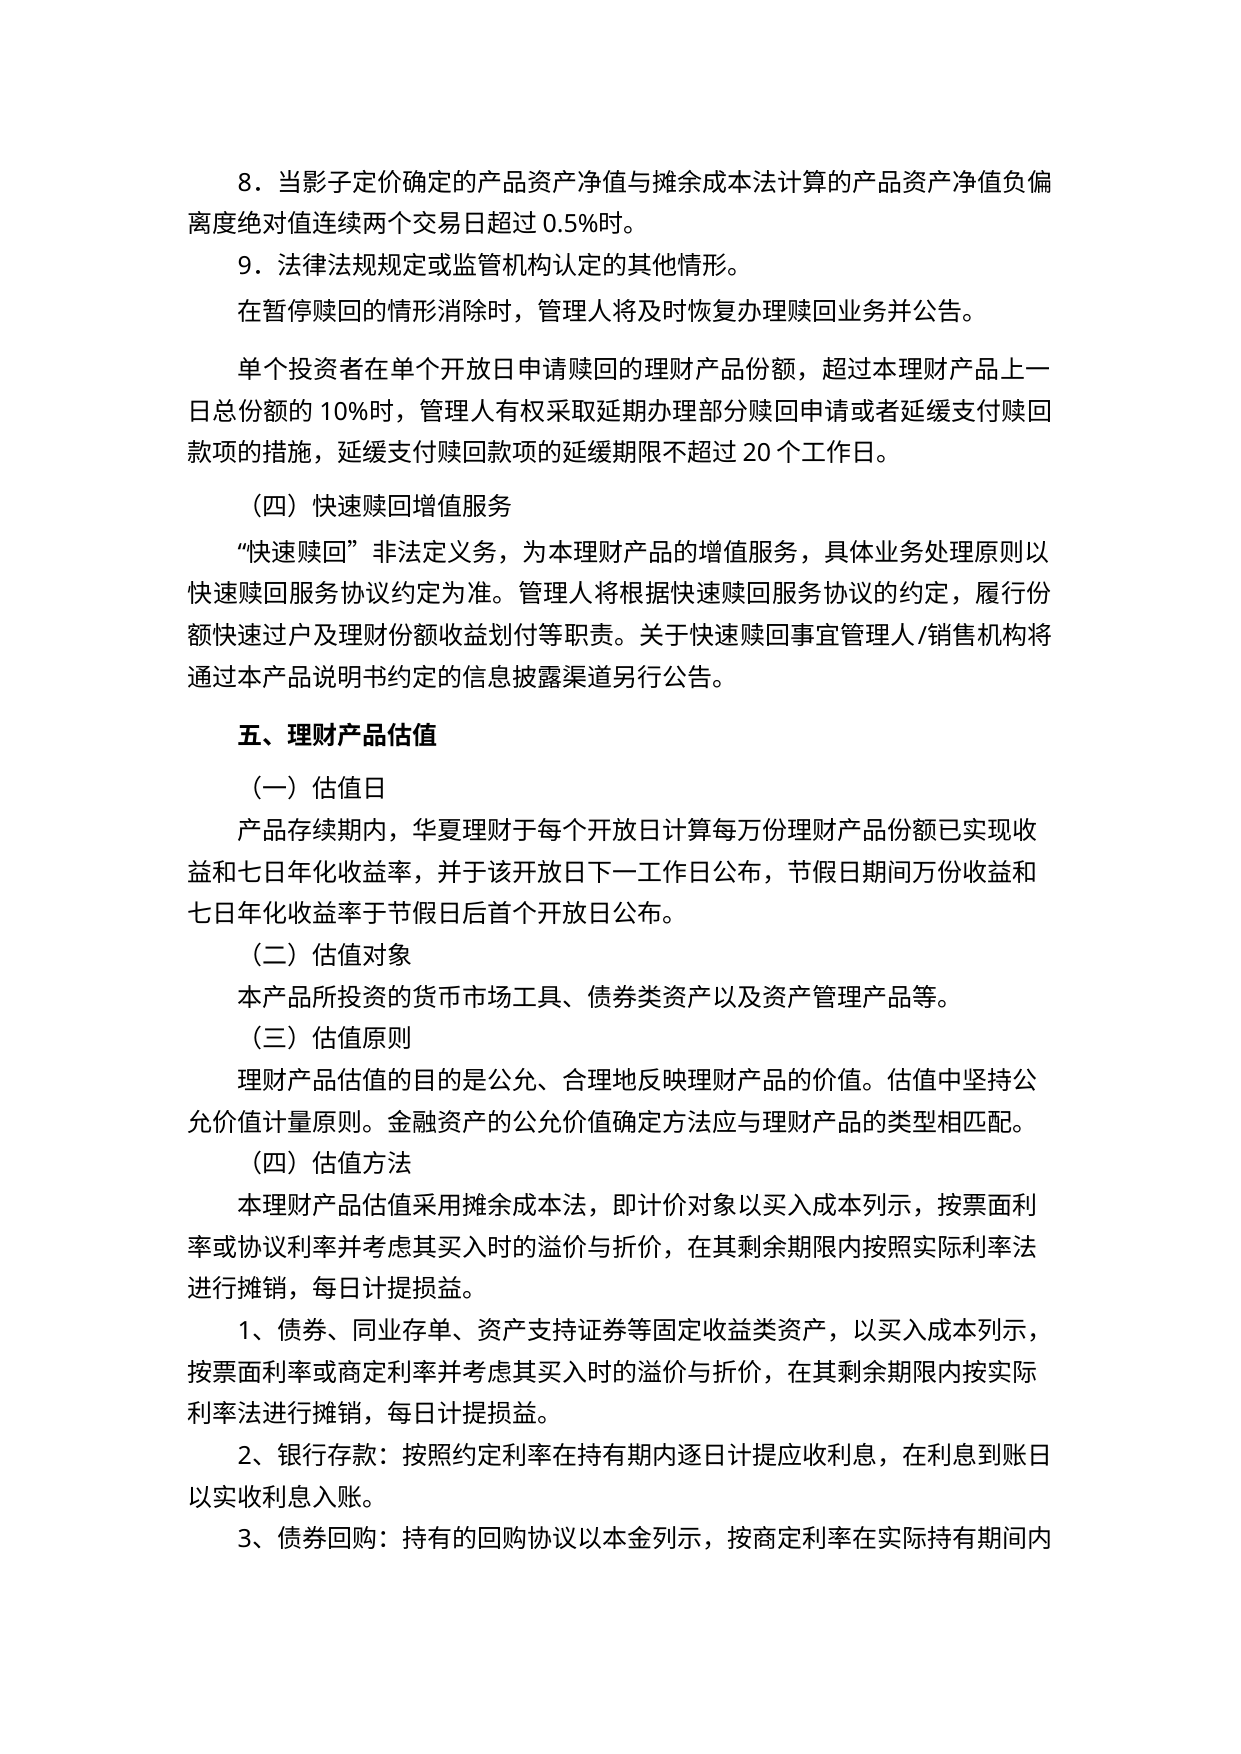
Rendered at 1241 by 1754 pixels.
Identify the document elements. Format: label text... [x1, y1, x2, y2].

text （四）快速赎回增值服务 [187, 486, 1053, 522]
text 9．法律法规规定或监管机构认定的其他情形。 [187, 245, 1053, 282]
text 单个投资者在单个开放日申请赎回的理财产品份额，超过本理财产品上一日总份额的10%时，管理人有权采取延期办理部分赎回申请或者延缓支付赎回款项的措施，延缓支付赎回款项的延缓期限不超过20个工作日。 [187, 345, 1053, 470]
text 理财产品估值的目的是公允、合理地反映理财产品的价值。估值中坚持公允价值计量原则。金融资产的公允价值确定方法应与理财产品的类型相匹配。 [187, 1060, 1053, 1138]
text （四）估值方法 [187, 1144, 1053, 1180]
text （三）估值原则 [187, 1019, 1053, 1055]
text 2、银行存款：按照约定利率在持有期内逐日计提应收利息，在利息到账日以实收利息入账。 [187, 1435, 1053, 1513]
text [187, 1519, 1053, 1555]
text 本产品所投资的货币市场工具、债券类资产以及资产管理产品等。 [187, 977, 1053, 1013]
text 8．当影子定价确定的产品资产净值与摊余成本法计算的产品资产净值负偏离度绝对值连续两个交易日超过0.5%时。 [187, 162, 1053, 240]
text （一）估值日 [187, 769, 1053, 805]
text 五、理财产品估值 [187, 711, 1053, 752]
text 本理财产品估值采用摊余成本法，即计价对象以买入成本列示，按票面利率或协议利率并考虑其买入时的溢价与折价，在其剩余期限内按照实际利率法进行摊销，每日计提损益。 [187, 1185, 1053, 1305]
text （二）估值对象 [187, 935, 1053, 972]
text 产品存续期内，华夏理财于每个开放日计算每万份理财产品份额已实现收益和七日年化收益率，并于该开放日下一工作日公布，节假日期间万份收益和七日年化收益率于节假日后首个开放日公布。 [187, 810, 1053, 930]
text “快速赎回”非法定义务，为本理财产品的增值服务，具体业务处理原则以快速赎回服务协议约定为准。管理人将根据快速赎回服务协议的约定，履行份额快速过户及理财份额收益划付等职责。关于快速赎回事宜管理人/销售机构将通过本产品说明书约定的信息披露渠道另行公告。 [187, 528, 1053, 694]
text 在暂停赎回的情形消除时，管理人将及时恢复办理赎回业务并公告。 [187, 287, 1053, 329]
text 1、债券、同业存单、资产支持证券等固定收益类资产，以买入成本列示，按票面利率或商定利率并考虑其买入时的溢价与折价，在其剩余期限内按实际利率法进行摊销，每日计提损益。 [187, 1310, 1053, 1430]
